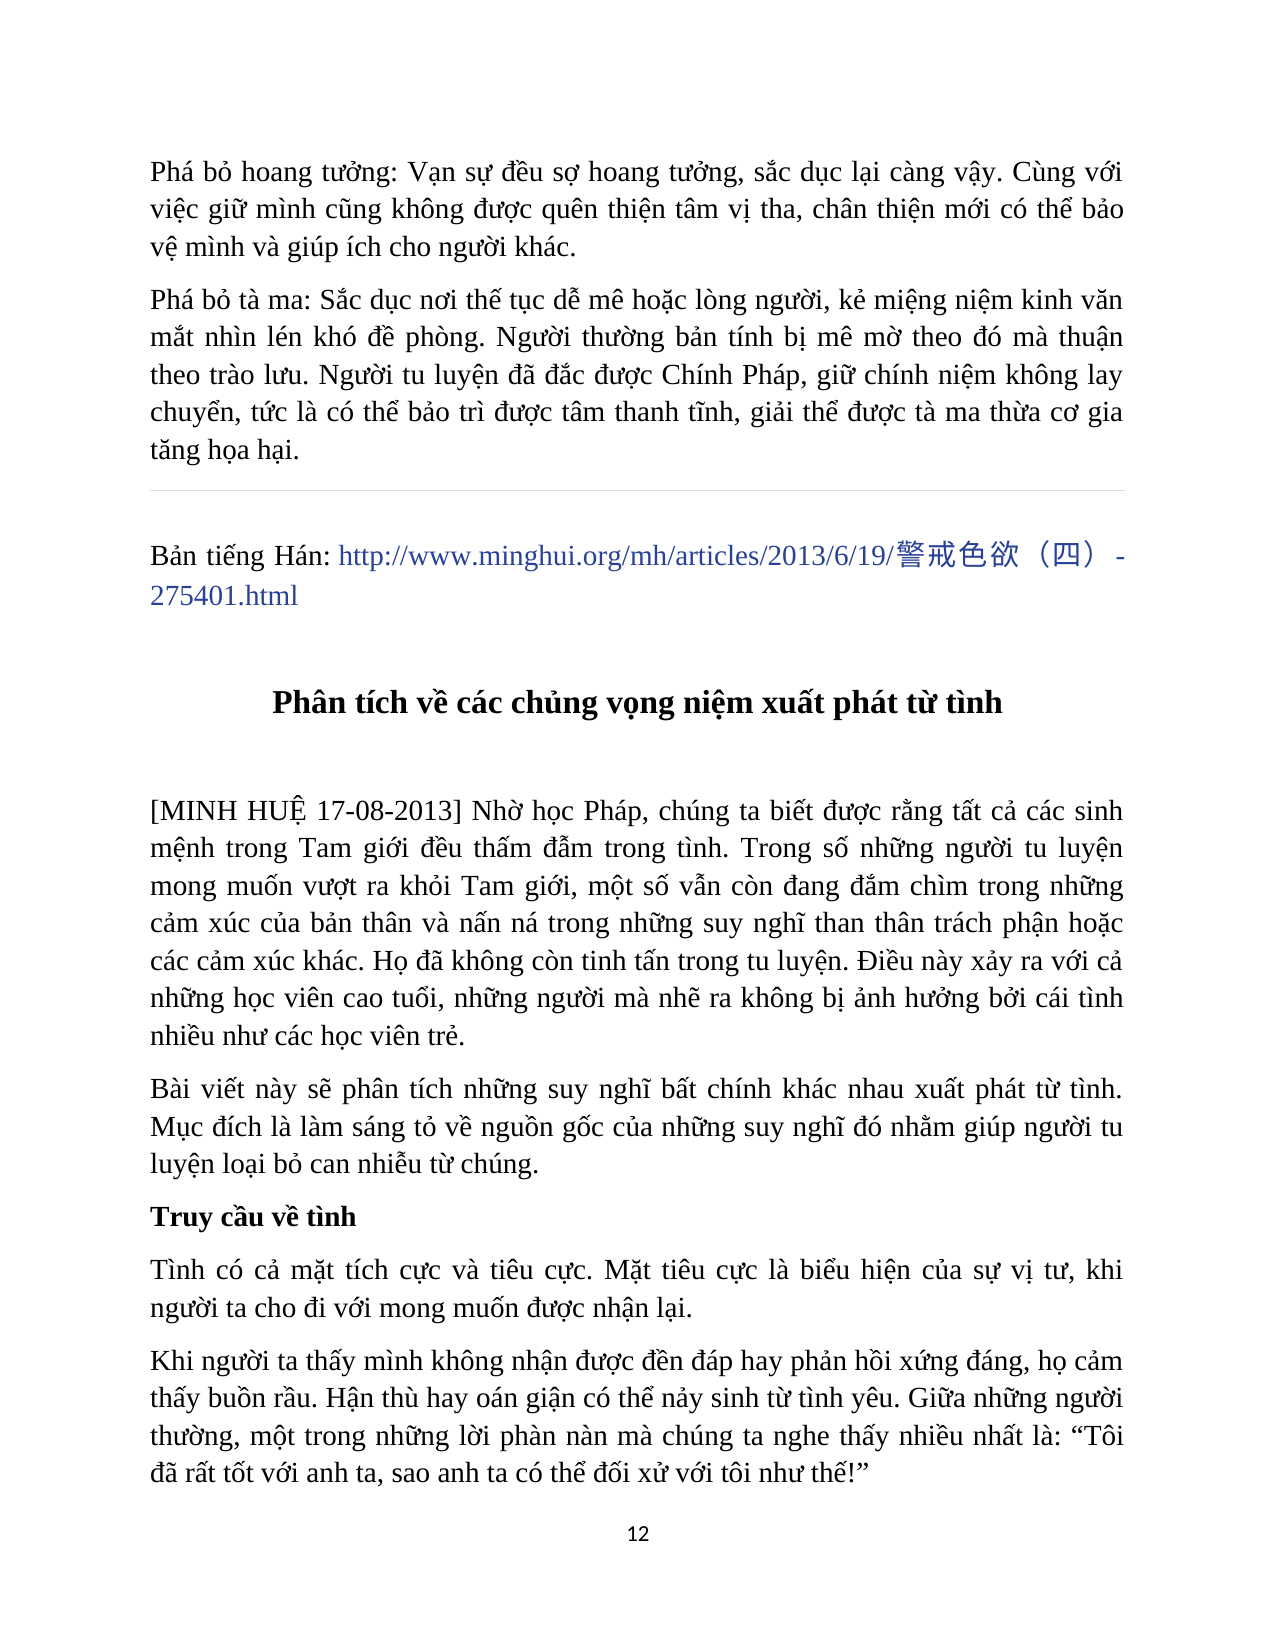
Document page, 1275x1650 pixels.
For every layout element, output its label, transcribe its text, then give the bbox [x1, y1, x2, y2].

text Bài viết này sẽ phân tích những suy nghĩ bất chính khác nhau xuất phát từ tình. Mục đích là làm sáng tỏ về nguồn gốc của những suy nghĩ đó nhằm giúp người tu luyện loại bỏ can nhiễu từ chúng. [150, 1067, 1125, 1180]
text Truy cầu về tình [150, 1195, 1125, 1233]
text Bản tiếng Hán: http://www.minghui.org/mh/articles/2013/6/19/警戒色欲（四）-275401.html [150, 534, 1125, 612]
text [MINH HUỆ 17-08-2013] Nhờ học Pháp, chúng ta biết được rằng tất cả các sinh mệnh trong Tam giới đều thấm đẫm trong tình. Trong số những người tu luyện mong muốn vượt ra khỏi Tam giới, một số vẫn còn đang đắm chìm trong những cảm xúc của bản thân và nấn ná trong những suy nghĩ than thân trách phận hoặc các cảm xúc khác. Họ đã không còn tinh tấn trong tu luyện. Điều này xảy ra với cả những học viên cao tuổi, những người mà nhẽ ra không bị ảnh hưởng bởi cái tình nhiều như các học viên trẻ. [150, 789, 1125, 1052]
subtitle Phân tích về các chủng vọng niệm xuất phát từ tình [150, 681, 1125, 720]
text Khi người ta thấy mình không nhận được đền đáp hay phản hồi xứng đáng, họ cảm thấy buồn rầu. Hận thù hay oán giận có thể nảy sinh từ tình yêu. Giữa những người thường, một trong những lời phàn nàn mà chúng ta nghe thấy nhiều nhất là: “Tôi đã rất tốt với anh ta, sao anh ta có thể đối xử với tôi như thế!” [150, 1339, 1125, 1489]
text Phá bỏ tà ma: Sắc dục nơi thế tục dễ mê hoặc lòng người, kẻ miệng niệm kinh văn mắt nhìn lén khó đề phòng. Người thường bản tính bị mê mờ theo đó mà thuận theo trào lưu. Người tu luyện đã đắc được Chính Pháp, giữ chính niệm không lay chuyển, tức là có thể bảo trì được tâm thanh tĩnh, giải thể được tà ma thừa cơ gia tăng họa hại. [150, 278, 1125, 466]
text Tình có cả mặt tích cực và tiêu cực. Mặt tiêu cực là biểu hiện của sự vị tư, khi người ta cho đi với mong muốn được nhận lại. [150, 1248, 1125, 1323]
text Phá bỏ hoang tưởng: Vạn sự đều sợ hoang tưởng, sắc dục lại càng vậy. Cùng với việc giữ mình cũng không được quên thiện tâm vị tha, chân thiện mới có thể bảo vệ mình và giúp ích cho người khác. [150, 150, 1125, 262]
